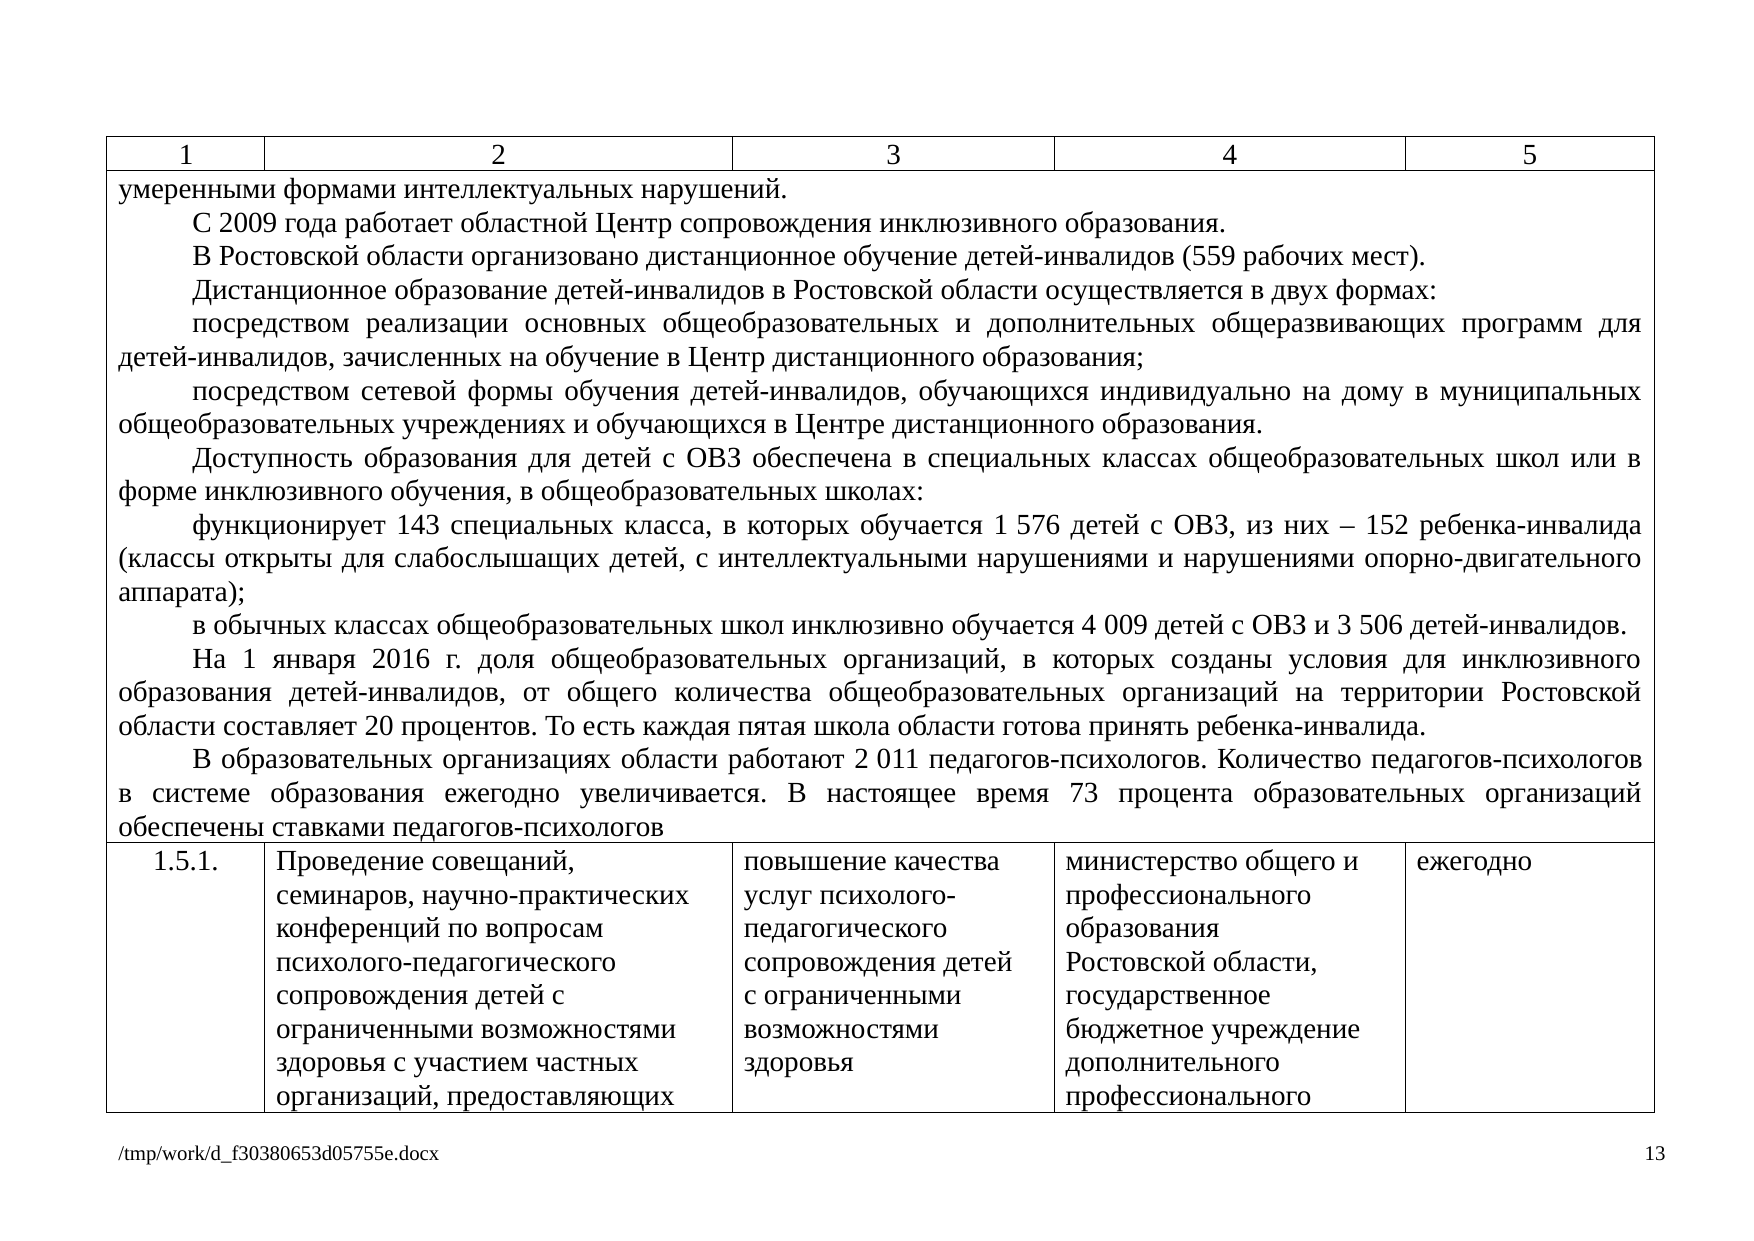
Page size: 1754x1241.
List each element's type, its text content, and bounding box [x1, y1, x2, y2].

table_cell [1055, 843, 1405, 1112]
table_cell 1.5.1. [107, 843, 264, 1112]
table_header 1 [107, 137, 264, 170]
table_header 5 [1406, 137, 1654, 170]
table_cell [107, 171, 1654, 842]
table_cell ежегодно [1406, 843, 1654, 1112]
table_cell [733, 843, 1054, 1112]
table_header 2 [265, 137, 732, 170]
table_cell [265, 843, 732, 1112]
table_header 3 [733, 137, 1054, 170]
table_header 4 [1055, 137, 1405, 170]
